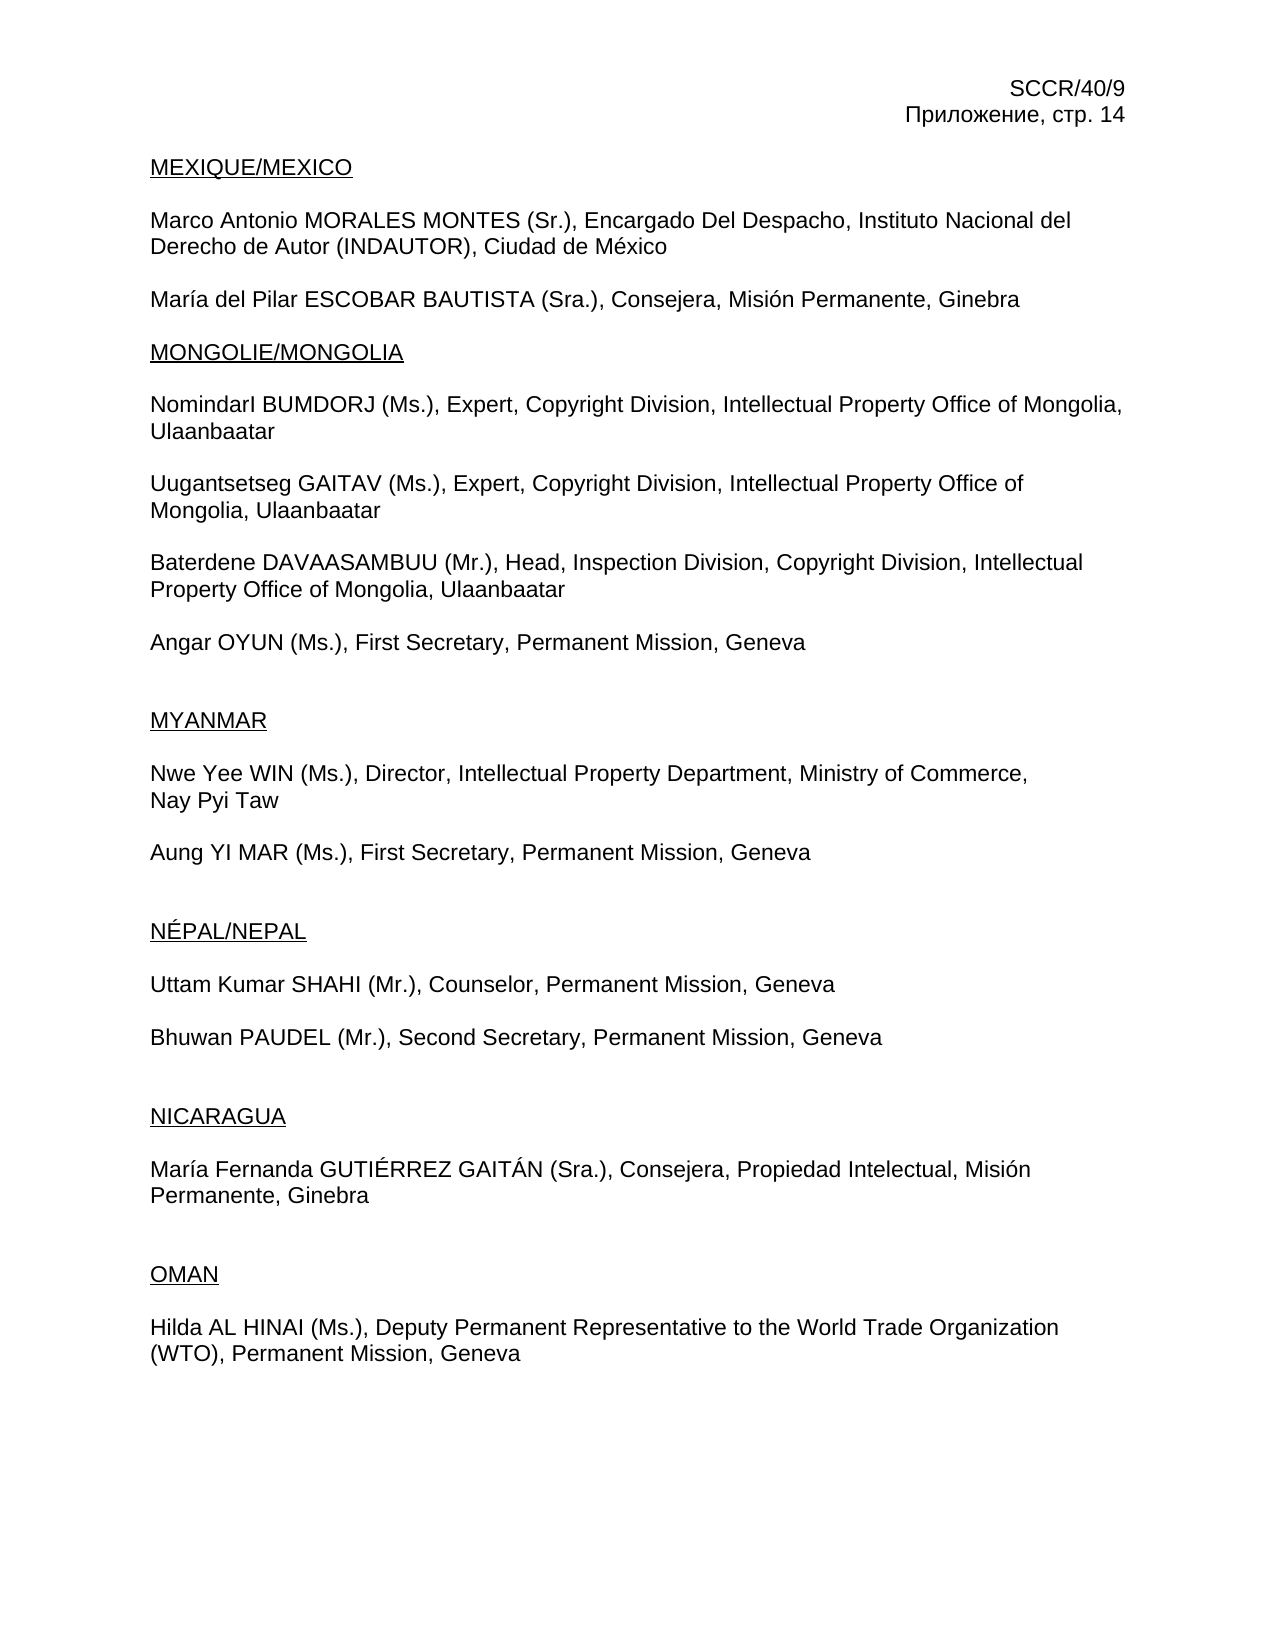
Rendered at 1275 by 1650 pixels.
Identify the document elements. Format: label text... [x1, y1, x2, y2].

text OMAN [150, 1261, 1125, 1287]
text Uttam Kumar SHAHI (Mr.), Counselor, Permanent Mission, Geneva [150, 971, 1125, 997]
text NomindarI BUMDORJ (Ms.), Expert, Copyright Division, Intellectual Property Office of Mongolia, Ulaanbaatar [150, 391, 1125, 444]
text María del Pilar ESCOBAR BAUTISTA (Sra.), Consejera, Misión Permanente, Ginebra [150, 286, 1125, 312]
text María Fernanda GUTIÉRREZ GAITÁN (Sra.), Consejera, Propiedad Intelectual, Misión Permanente, Ginebra [150, 1156, 1125, 1208]
text Angar OYUN (Ms.), First Secretary, Permanent Mission, Geneva [150, 628, 1125, 655]
text Nay Pyi Taw [150, 787, 1125, 813]
text NICARAGUA [150, 1103, 1125, 1129]
text Baterdene DAVAASAMBUU (Mr.), Head, Inspection Division, Copyright Division, Intellectual Property Office of Mongolia, Ulaanbaatar [150, 549, 1125, 602]
text MEXIQUE/MEXICO [150, 154, 1125, 180]
text Marco Antonio MORALES MONTES (Sr.), Encargado Del Despacho, Instituto Nacional del Derecho de Autor (INDAUTOR), Ciudad de México [150, 207, 1125, 259]
text Bhuwan PAUDEL (Mr.), Second Secretary, Permanent Mission, Geneva [150, 1024, 1125, 1050]
text NÉPAL/NEPAL [150, 918, 1125, 945]
text Nwe Yee WIN (Ms.), Director, Intellectual Property Department, Ministry of Commerce, [150, 760, 1125, 787]
text Hilda AL HINAI (Ms.), Deputy Permanent Representative to the World Trade Organization (WTO), Permanent Mission, Geneva [150, 1314, 1125, 1366]
text Aung YI MAR (Ms.), First Secretary, Permanent Mission, Geneva [150, 839, 1125, 866]
text Uugantsetseg GAITAV (Ms.), Expert, Copyright Division, Intellectual Property Office of Mongolia, Ulaanbaatar [150, 470, 1125, 523]
text MONGOLIE/MONGOLIA [150, 338, 1125, 365]
text MYANMAR [150, 707, 1125, 734]
